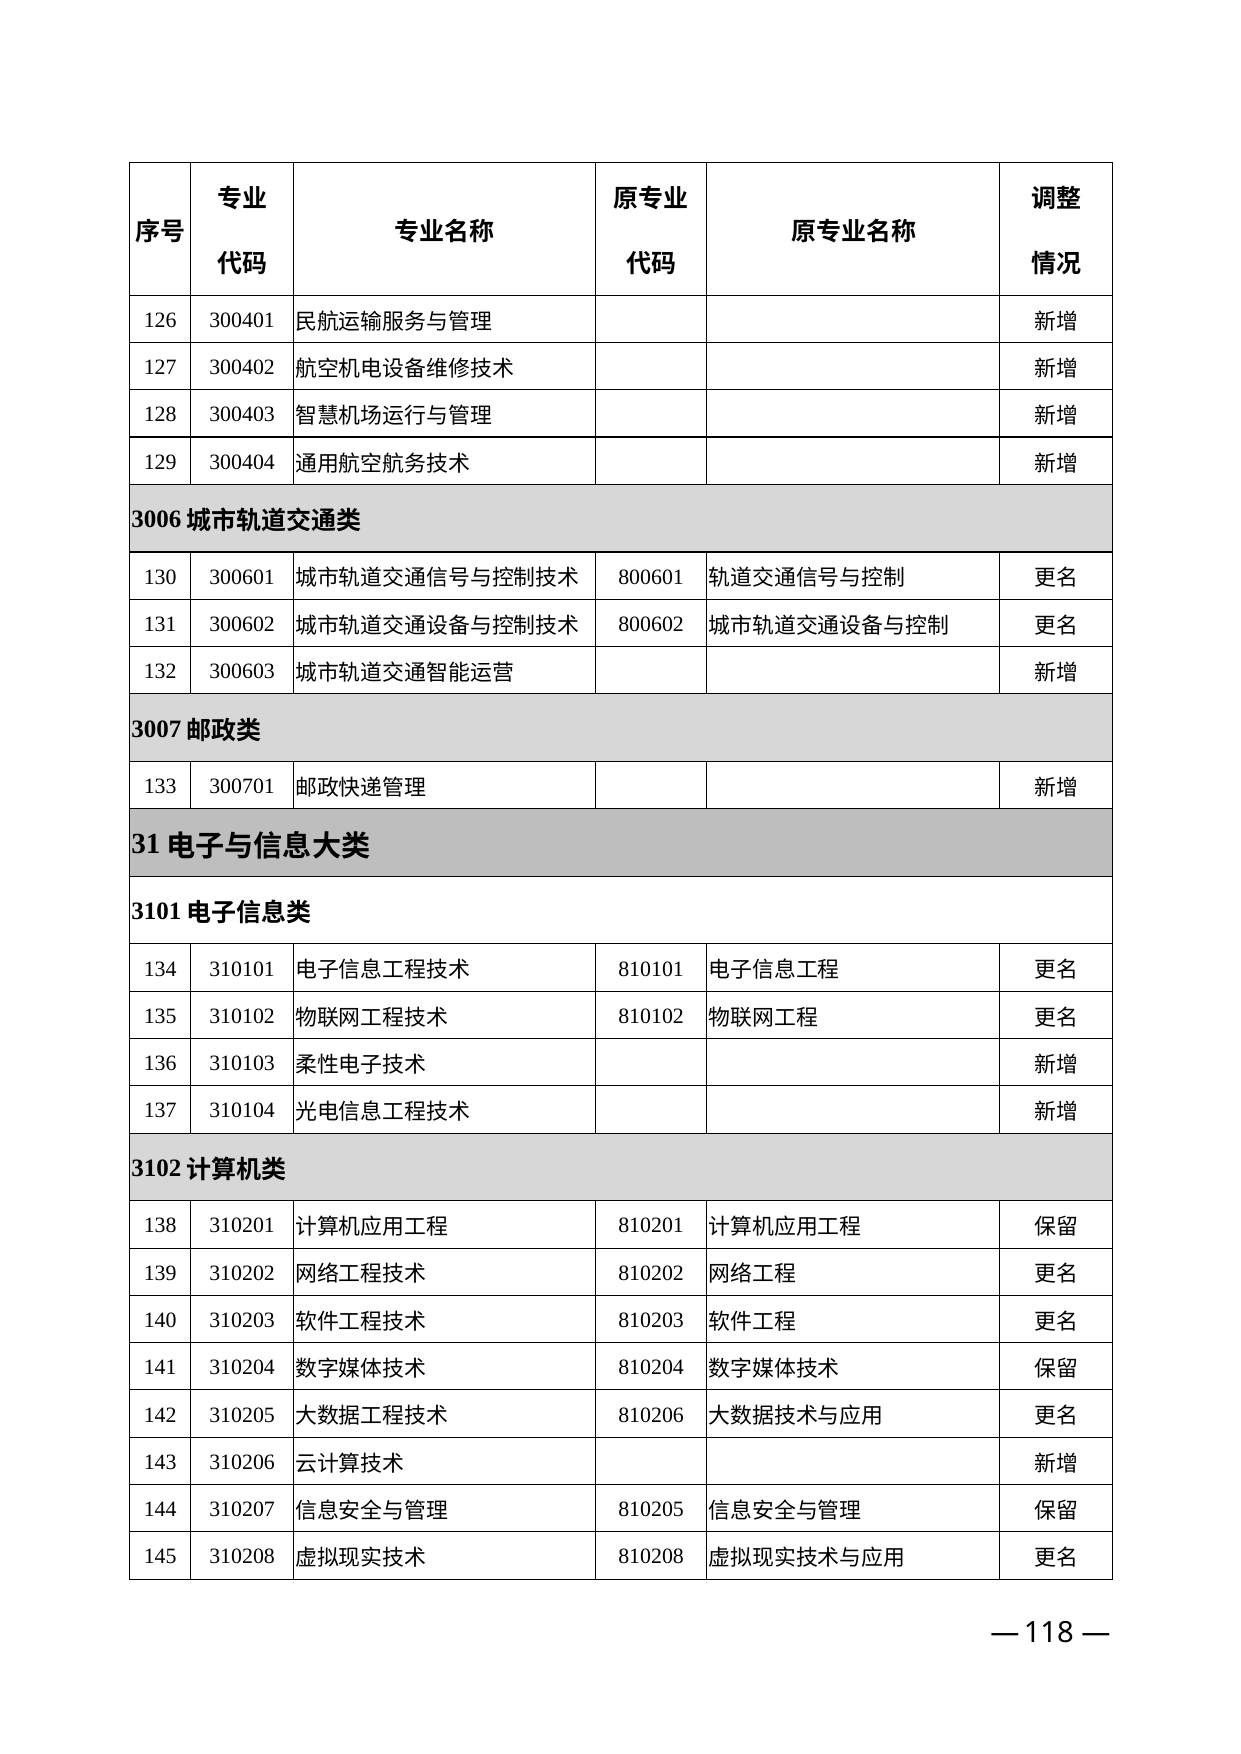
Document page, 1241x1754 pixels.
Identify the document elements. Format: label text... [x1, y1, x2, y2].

table_cell 143 [130, 1438, 190, 1484]
table_cell 135 [130, 992, 190, 1038]
table_cell 3007邮政类 [130, 694, 1112, 761]
table_cell 更名 [1000, 1296, 1112, 1342]
table_cell 新增 [1000, 1039, 1112, 1085]
table_cell [707, 296, 999, 342]
table_cell [707, 1039, 999, 1085]
table_cell [707, 1438, 999, 1484]
table_cell 网络工程技术 [294, 1249, 595, 1295]
table_cell 新增 [1000, 438, 1112, 484]
table_cell 300602 [191, 600, 293, 646]
table_cell 310202 [191, 1249, 293, 1295]
table_cell 300401 [191, 296, 293, 342]
table_cell 300404 [191, 438, 293, 484]
table_cell 计算机应用工程 [294, 1201, 595, 1247]
table_cell [596, 1438, 706, 1484]
table_cell 300701 [191, 762, 293, 808]
table_cell [596, 438, 706, 484]
table_cell 新增 [1000, 647, 1112, 693]
table_cell 电子信息工程 [707, 944, 999, 991]
table_cell 127 [130, 343, 190, 389]
table_cell 810101 [596, 944, 706, 991]
table_header 原专业名称 [707, 163, 999, 294]
table_cell 保留 [1000, 1343, 1112, 1389]
table_cell 810102 [596, 992, 706, 1038]
table_header 调整 情况 [1000, 163, 1112, 294]
table_cell 300403 [191, 390, 293, 436]
table_cell 3101电子信息类 [130, 877, 1112, 943]
table_header 原专业 代码 [596, 163, 706, 294]
table_cell 300601 [191, 553, 293, 599]
table_cell 142 [130, 1390, 190, 1437]
table_cell 310207 [191, 1485, 293, 1531]
table_cell 城市轨道交通设备与控制 [707, 600, 999, 646]
table_cell 轨道交通信号与控制 [707, 553, 999, 599]
table_cell 更名 [1000, 1532, 1112, 1578]
table_cell 310102 [191, 992, 293, 1038]
table_cell 800601 [596, 553, 706, 599]
table_cell 31电子与信息大类 [130, 809, 1112, 876]
table_cell 300402 [191, 343, 293, 389]
table_cell 民航运输服务与管理 [294, 296, 595, 342]
table_cell 保留 [1000, 1485, 1112, 1531]
table_cell 144 [130, 1485, 190, 1531]
table_cell 数字媒体技术 [707, 1343, 999, 1389]
table_cell 138 [130, 1201, 190, 1247]
table_cell 云计算技术 [294, 1438, 595, 1484]
table_cell 虚拟现实技术 [294, 1532, 595, 1578]
table_cell 邮政快递管理 [294, 762, 595, 808]
table_cell 城市轨道交通设备与控制技术 [294, 600, 595, 646]
table_cell [707, 343, 999, 389]
table_cell [596, 1039, 706, 1085]
table_cell 310206 [191, 1438, 293, 1484]
table_cell [707, 390, 999, 436]
table_cell [596, 647, 706, 693]
table_cell 810204 [596, 1343, 706, 1389]
table_cell [707, 1086, 999, 1132]
table_cell 133 [130, 762, 190, 808]
table_cell 310208 [191, 1532, 293, 1578]
table_cell 810201 [596, 1201, 706, 1247]
table_cell 310101 [191, 944, 293, 991]
table_cell 更名 [1000, 1249, 1112, 1295]
table_cell 新增 [1000, 1086, 1112, 1132]
table_cell 城市轨道交通智能运营 [294, 647, 595, 693]
table_cell 光电信息工程技术 [294, 1086, 595, 1132]
table_cell 新增 [1000, 762, 1112, 808]
table_header 序号 [130, 163, 190, 294]
table_header 专业 代码 [191, 163, 293, 294]
table_cell 智慧机场运行与管理 [294, 390, 595, 436]
table_cell 140 [130, 1296, 190, 1342]
table_cell 310104 [191, 1086, 293, 1132]
table_cell 131 [130, 600, 190, 646]
table_cell 城市轨道交通信号与控制技术 [294, 553, 595, 599]
table_cell 810202 [596, 1249, 706, 1295]
table_cell 145 [130, 1532, 190, 1578]
table_cell 141 [130, 1343, 190, 1389]
table_cell 柔性电子技术 [294, 1039, 595, 1085]
table_cell 数字媒体技术 [294, 1343, 595, 1389]
table_cell 物联网工程 [707, 992, 999, 1038]
table_header 专业名称 [294, 163, 595, 294]
table_cell 810206 [596, 1390, 706, 1437]
table_cell 更名 [1000, 992, 1112, 1038]
table_cell 电子信息工程技术 [294, 944, 595, 991]
table_cell 网络工程 [707, 1249, 999, 1295]
table_cell 137 [130, 1086, 190, 1132]
table_cell 新增 [1000, 1438, 1112, 1484]
table_cell 129 [130, 438, 190, 484]
table_cell [596, 296, 706, 342]
table_cell 更名 [1000, 944, 1112, 991]
table_cell 新增 [1000, 296, 1112, 342]
table_cell 软件工程技术 [294, 1296, 595, 1342]
table_cell [596, 343, 706, 389]
table_cell 航空机电设备维修技术 [294, 343, 595, 389]
table_cell 310203 [191, 1296, 293, 1342]
table_cell 136 [130, 1039, 190, 1085]
table_cell 计算机应用工程 [707, 1201, 999, 1247]
table_cell 800602 [596, 600, 706, 646]
table_cell 大数据工程技术 [294, 1390, 595, 1437]
table_cell 310201 [191, 1201, 293, 1247]
table_cell 810208 [596, 1532, 706, 1578]
table_cell 更名 [1000, 553, 1112, 599]
table_cell 新增 [1000, 390, 1112, 436]
table_cell 3102计算机类 [130, 1134, 1112, 1200]
table_cell 310205 [191, 1390, 293, 1437]
table_cell 物联网工程技术 [294, 992, 595, 1038]
table_cell 通用航空航务技术 [294, 438, 595, 484]
table_cell 虚拟现实技术与应用 [707, 1532, 999, 1578]
table_cell 大数据技术与应用 [707, 1390, 999, 1437]
table_cell 310103 [191, 1039, 293, 1085]
table_cell 810205 [596, 1485, 706, 1531]
table_cell 134 [130, 944, 190, 991]
table_cell 126 [130, 296, 190, 342]
table_cell 保留 [1000, 1201, 1112, 1247]
table_cell 300603 [191, 647, 293, 693]
table_cell [707, 438, 999, 484]
table_cell [596, 390, 706, 436]
table_cell [596, 762, 706, 808]
table_cell 310204 [191, 1343, 293, 1389]
table_cell [707, 762, 999, 808]
table_cell 更名 [1000, 600, 1112, 646]
table_cell 128 [130, 390, 190, 436]
table_cell 810203 [596, 1296, 706, 1342]
table_cell 信息安全与管理 [294, 1485, 595, 1531]
table_cell [707, 647, 999, 693]
table_cell 更名 [1000, 1390, 1112, 1437]
table_cell [596, 1086, 706, 1132]
table_cell 软件工程 [707, 1296, 999, 1342]
table_cell 3006城市轨道交通类 [130, 485, 1112, 551]
table_cell 新增 [1000, 343, 1112, 389]
table_cell 130 [130, 553, 190, 599]
table_cell 139 [130, 1249, 190, 1295]
table_cell 信息安全与管理 [707, 1485, 999, 1531]
table_cell 132 [130, 647, 190, 693]
